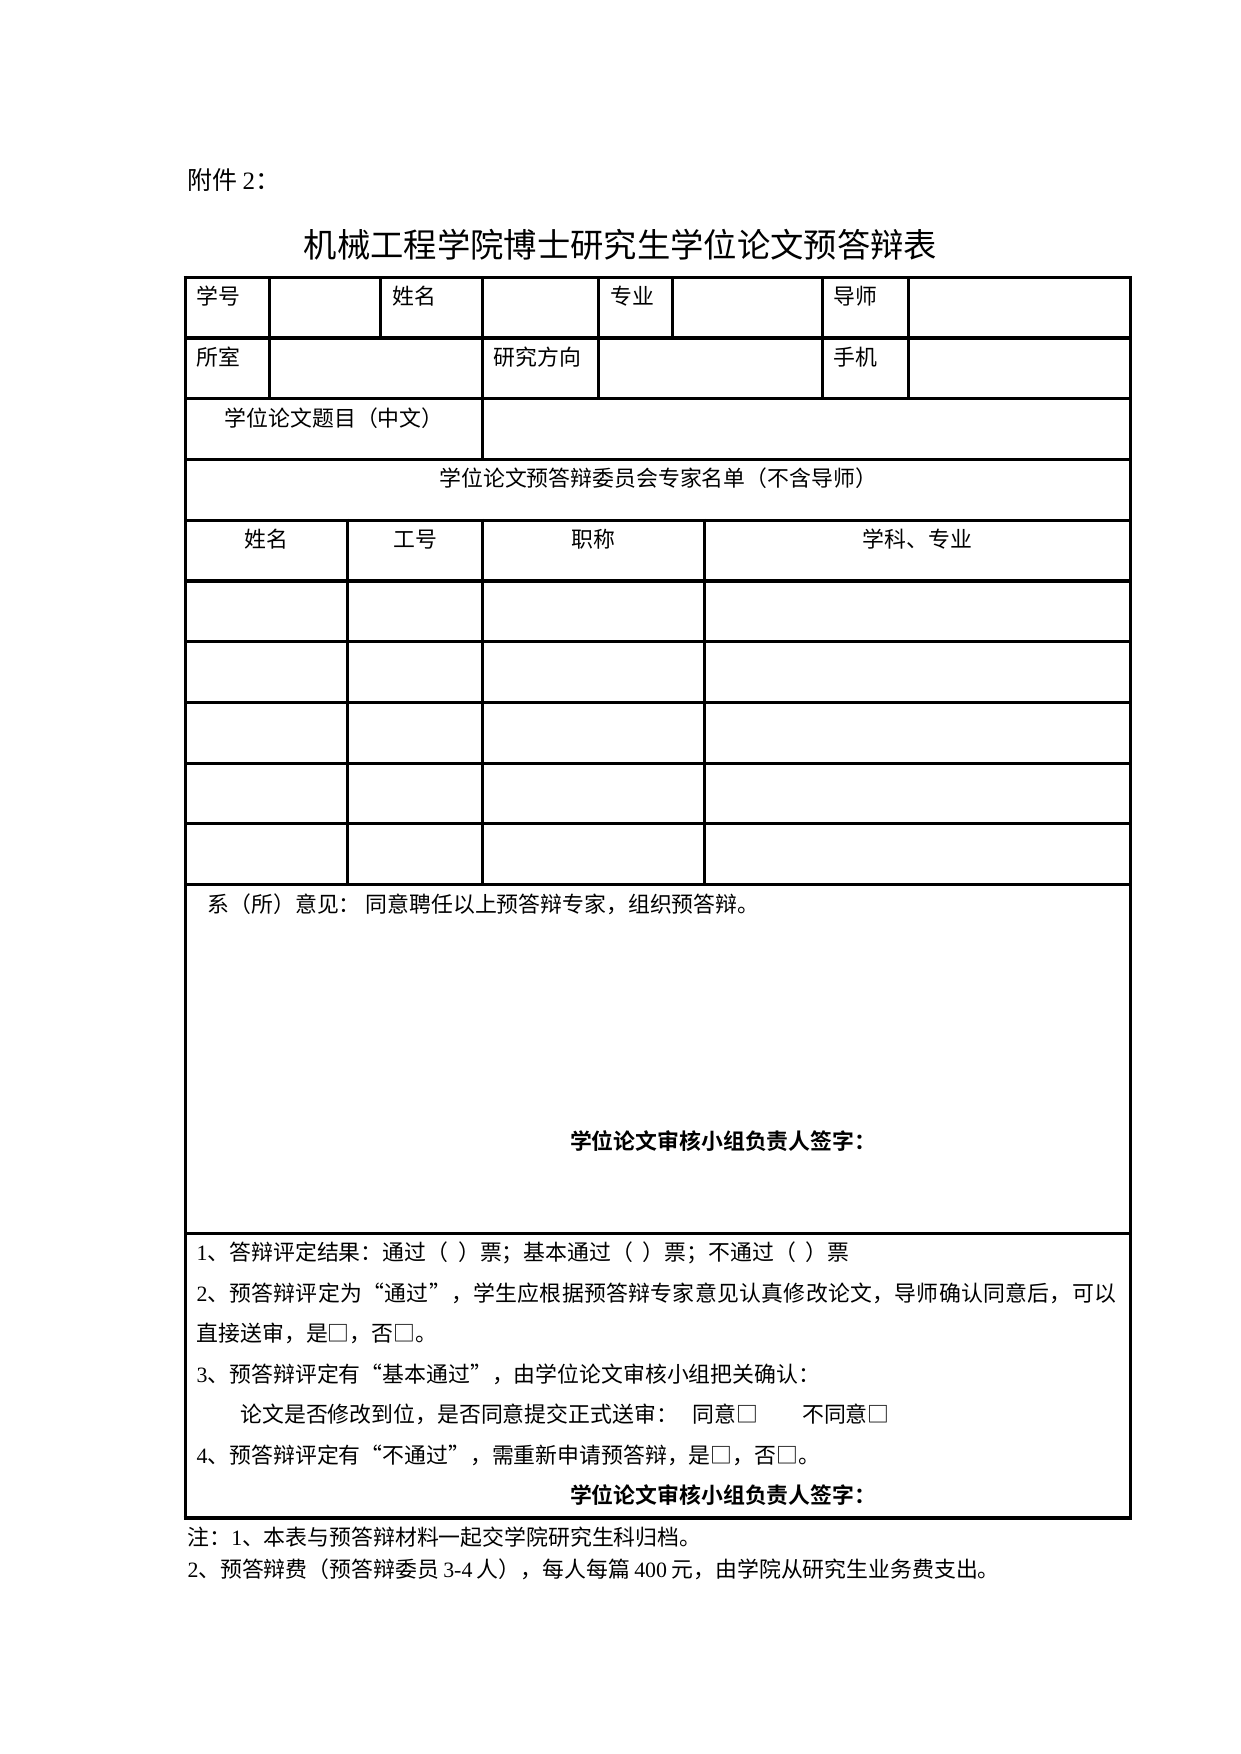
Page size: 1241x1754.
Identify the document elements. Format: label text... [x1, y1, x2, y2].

table_cell 研究方向 [484, 340, 597, 397]
list 预答辩费（预答辩委员3-4人），每人每篇400元，由学院从研究生业务费支出。 [187, 1552, 1053, 1584]
table_cell 学位论文题目（中文） [187, 400, 481, 458]
table_cell 学位论文预答辩委员会专家名单（不含导师） [187, 461, 1129, 519]
table_cell 职称 [484, 522, 703, 579]
table_header [271, 279, 379, 336]
table_cell 手机 [824, 340, 907, 397]
table_header 导师 [824, 279, 907, 336]
table_cell [349, 704, 481, 762]
table_cell [484, 400, 1129, 458]
table_header 姓名 [382, 279, 481, 336]
table_cell [706, 825, 1129, 883]
table_header 专业 [600, 279, 671, 336]
text 注：1、本表与预答辩材料一起交学院研究生科归档。 [187, 1520, 1053, 1552]
table_cell [484, 765, 703, 822]
table_cell [271, 340, 481, 397]
table_header 学号 [187, 279, 268, 336]
text 机械工程学院博士研究生学位论文预答辩表 [187, 211, 1053, 276]
table_cell [600, 340, 821, 397]
table_cell [484, 825, 703, 883]
table_cell [706, 583, 1129, 640]
table_cell [706, 643, 1129, 701]
table_cell [187, 643, 346, 701]
table_cell 系（所）意见： 同意聘任以上预答辩专家，组织预答辩。 学位论文审核小组负责人签字： [187, 886, 1129, 1232]
table_header [674, 279, 821, 336]
table_cell [349, 825, 481, 883]
table_cell [187, 583, 346, 640]
table_header [910, 279, 1129, 336]
table_cell [706, 704, 1129, 762]
table_cell [484, 643, 703, 701]
table_cell [349, 583, 481, 640]
table_cell [349, 643, 481, 701]
table_cell [349, 765, 481, 822]
table_cell 姓名 [187, 522, 346, 579]
table_cell [484, 704, 703, 762]
text 附件2： [187, 146, 1053, 211]
table_cell 学科、专业 [706, 522, 1129, 579]
table_cell [706, 765, 1129, 822]
table_cell 工号 [349, 522, 481, 579]
table_cell [187, 825, 346, 883]
table_header [484, 279, 597, 336]
table_cell 所室 [187, 340, 268, 397]
table_cell [187, 765, 346, 822]
table_cell [484, 583, 703, 640]
table_cell [187, 704, 346, 762]
table_cell [910, 340, 1129, 397]
table_cell 答辩评定结果：通过（ ）票；基本通过（ ）票；不通过（ ）票 预答辩评定为“通过”，学生应根据预答辩专家意见认真修改论文，导师确认同意后，可以直接送审，是□，否□。 3、预答辩评定有“基本通过”，由学位论文审核小组把关确认： 论文是否修改到位，是否同意提交正式送审： 同意□ 不同意□ 4、预答辩评定有“不通过”，需重新申请预答辩，是□，否□。 学位论文审核小组负责人签字： [187, 1235, 1129, 1516]
